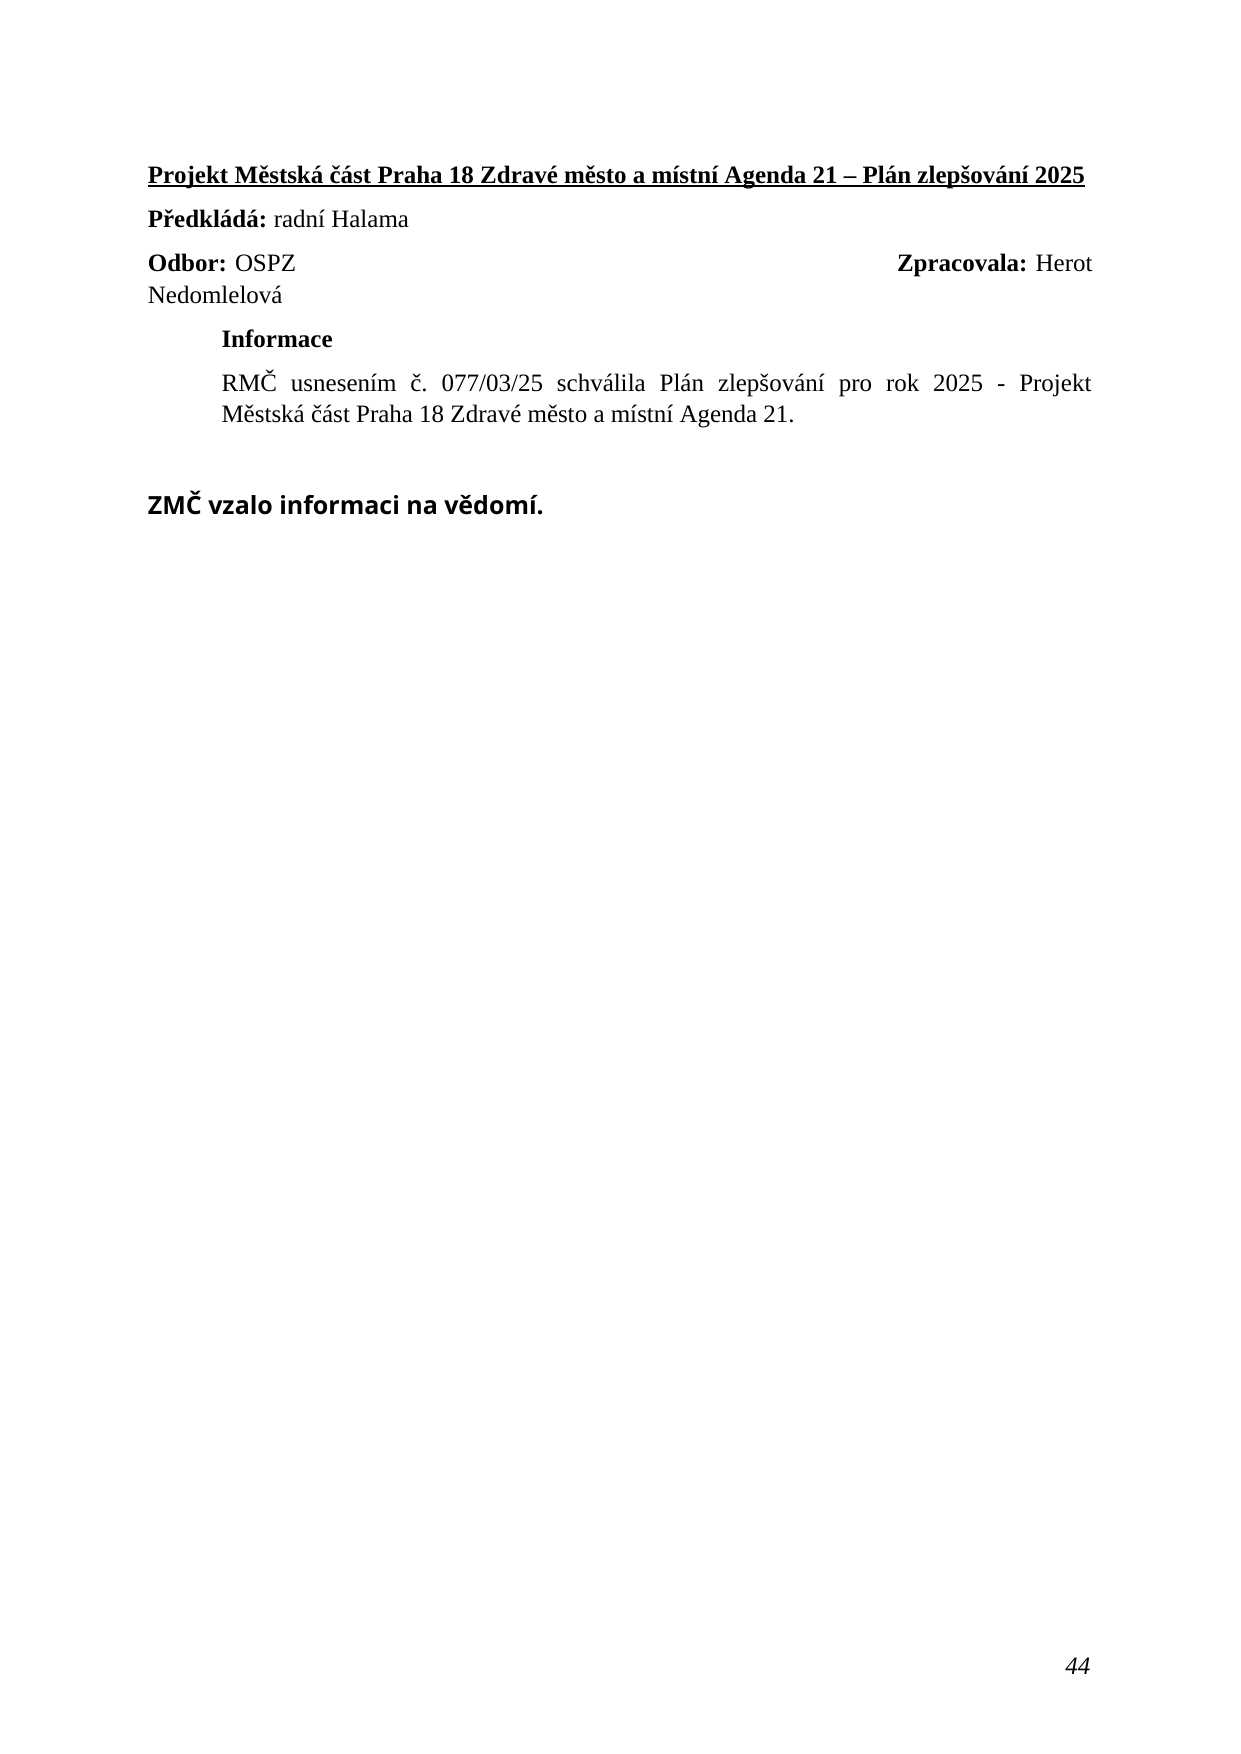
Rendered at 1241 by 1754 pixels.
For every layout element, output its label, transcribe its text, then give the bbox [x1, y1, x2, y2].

text Odbor: OSPZ Zpracovala: Herot Nedomlelová [148, 248, 1092, 309]
text Projekt Městská část Praha 18 Zdravé město a místní Agenda 21 – Plán zlepšování 2025 [148, 160, 1092, 189]
text Předkládá: radní Halama [148, 204, 1092, 233]
text RMČ usnesením č. 077/03/25 schválila Plán zlepšování pro rok 2025 - Projekt Městská část Praha 18 Zdravé město a místní Agenda 21. [221, 368, 1092, 428]
text Informace [148, 324, 1092, 353]
text ZMČ vzalo informaci na vědomí. [148, 488, 1092, 522]
